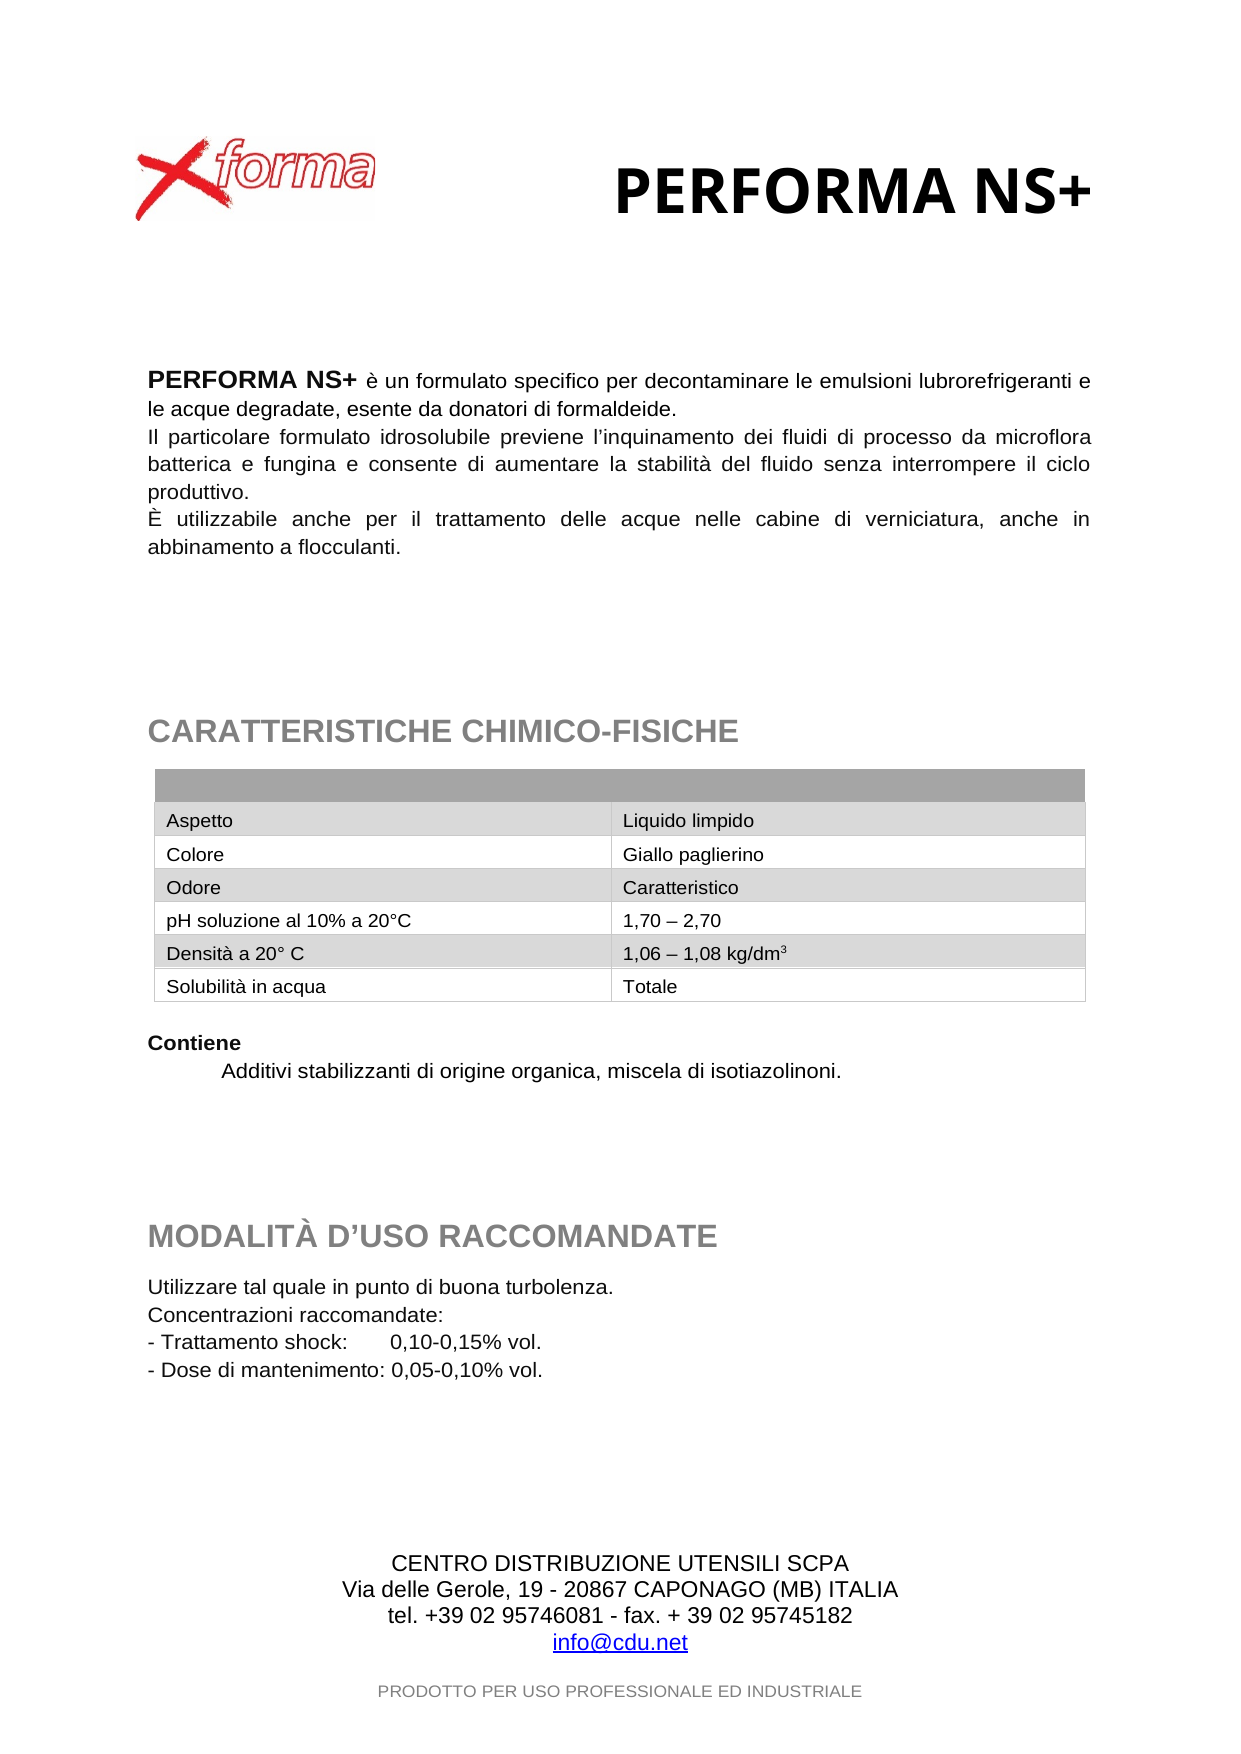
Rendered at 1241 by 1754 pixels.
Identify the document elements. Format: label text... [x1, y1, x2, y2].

text - Dose di mantenimento: 0,05-0,10% vol. [147, 1357, 1105, 1381]
text MODALITà D’USO RACCOMANDATE [147, 1217, 1105, 1254]
table_cell Aspetto [155, 802, 611, 835]
table_header [155, 769, 1085, 802]
table_cell Odore [155, 869, 611, 901]
table_cell Liquido limpido [612, 802, 1085, 835]
table_cell Solubilità in acqua [155, 969, 611, 1001]
table_cell Totale [612, 969, 1085, 1001]
table_cell Colore [155, 836, 611, 868]
subtitle PERFORMA NS+ [135, 147, 1093, 232]
table_cell 1,06 – 1,08 kg/dm3 [612, 935, 1085, 967]
text È utilizzabile anche per il trattamento delle acque nelle cabine di verniciatura, anche in abbinamento a flocculanti. [147, 507, 1092, 559]
text Contiene [147, 1031, 1105, 1054]
table_cell 1,70 – 2,70 [612, 902, 1085, 934]
picture [135, 136, 375, 221]
text Additivi stabilizzanti di origine organica, miscela di isotiazolinoni. [221, 1059, 1105, 1083]
table_cell pH soluzione al 10% a 20°C [155, 902, 611, 934]
table_cell Densità a 20° C [155, 935, 611, 967]
text - Trattamento shock: 0,10-0,15% vol. [147, 1330, 1105, 1354]
text Utilizzare tal quale in punto di buona turbolenza. [147, 1275, 1105, 1299]
text Il particolare formulato idrosolubile previene l’inquinamento dei fluidi di processo da microflora batterica e fungina e consente di aumentare la stabilità del fluido senza interrompere il ciclo produttivo. [147, 425, 1092, 504]
text CARATTERISTICHE CHIMICO-FISICHE [147, 712, 1105, 749]
table_cell Giallo paglierino [612, 836, 1085, 868]
text Concentrazioni raccomandate: [147, 1302, 1105, 1326]
table_cell Caratteristico [612, 869, 1085, 901]
text PERFORMA NS+ è un formulato specifico per decontaminare le emulsioni lubrorefrigeranti e le acque degradate, esente da donatori di formaldeide. [147, 365, 1092, 421]
